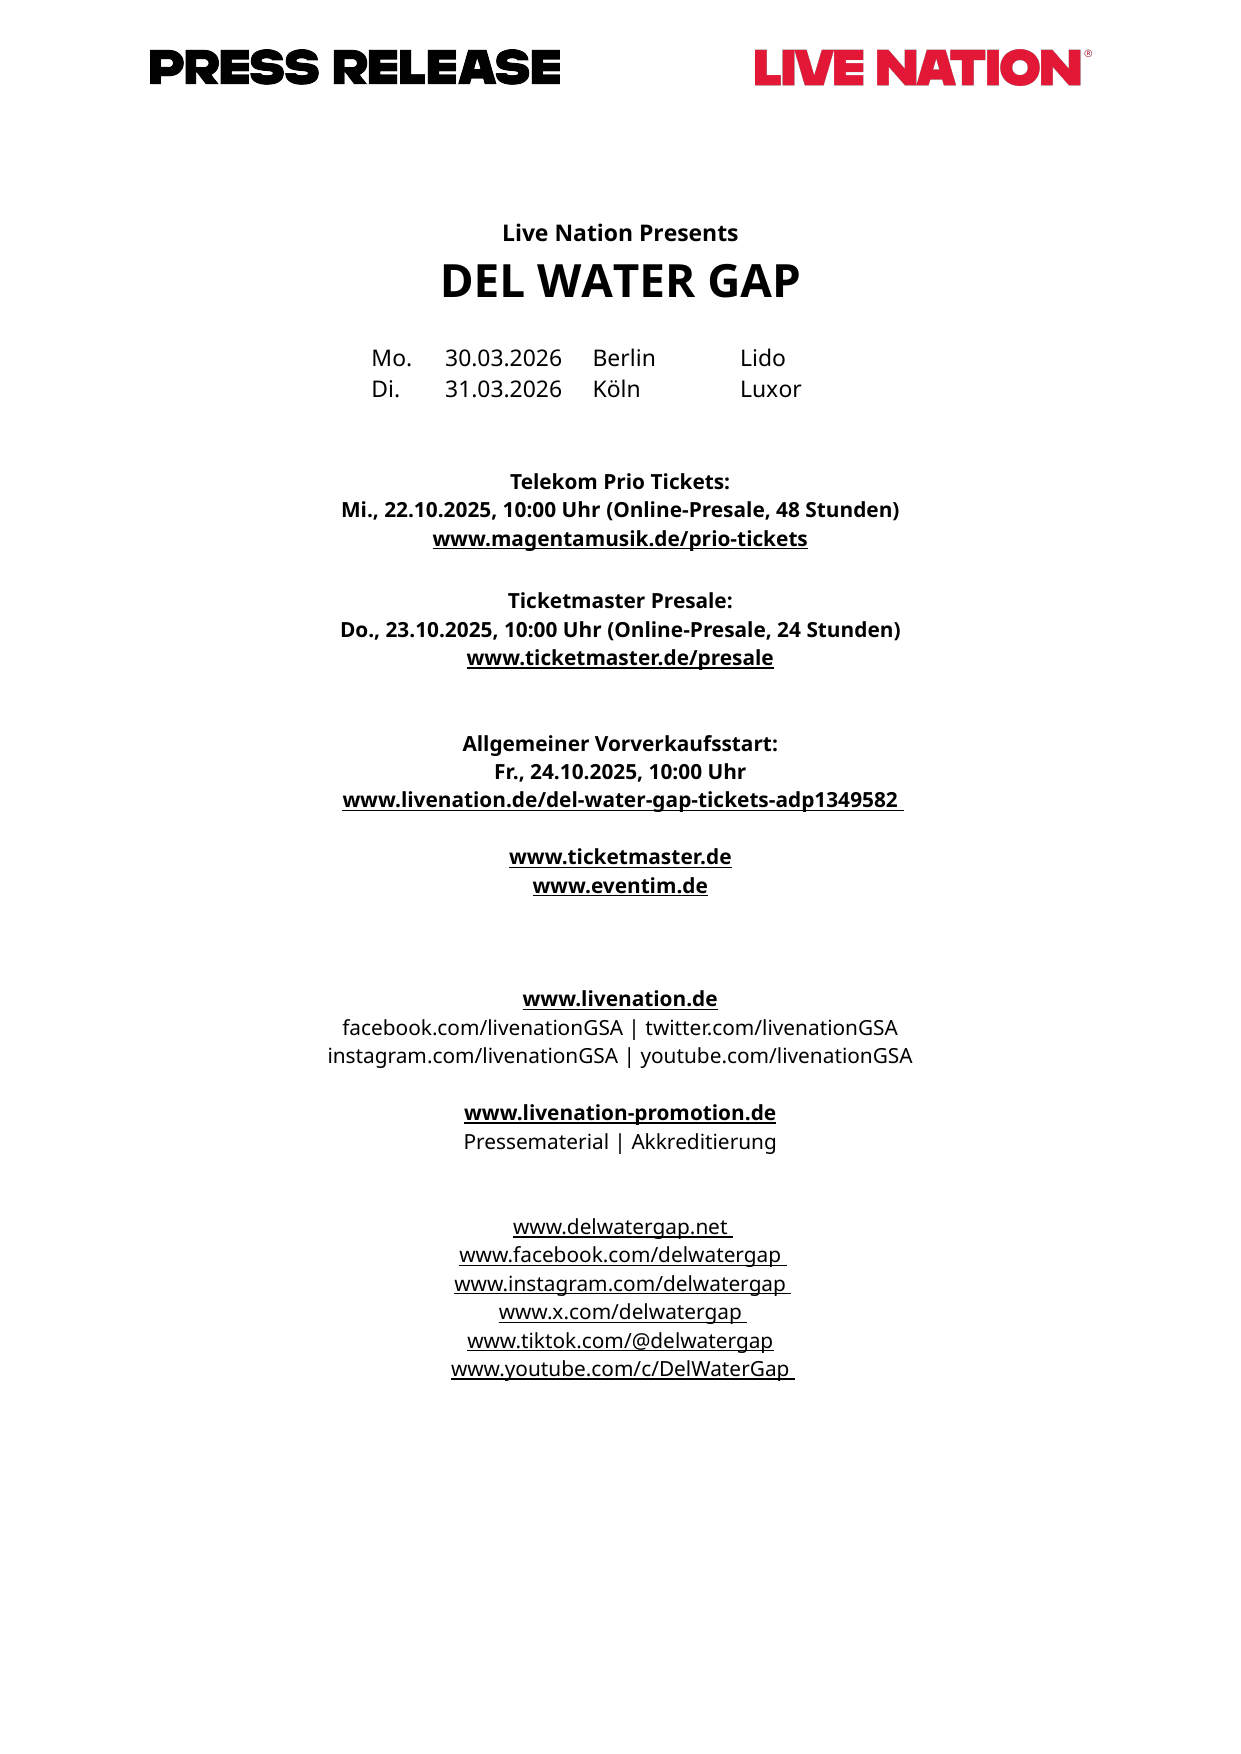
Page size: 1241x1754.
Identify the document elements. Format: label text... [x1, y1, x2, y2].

text www.instagram.com/delwatergap [150, 1269, 1090, 1297]
text www.facebook.com/delwatergap [150, 1241, 1090, 1269]
text Fr., 24.10.2025, 10:00 Uhr [150, 757, 1090, 786]
subtitle Allgemeiner Vorverkaufsstart: [150, 729, 1090, 757]
subtitle Telekom Prio Tickets: [150, 467, 1090, 496]
text Mi., 22.10.2025, 10:00 Uhr (Online-Presale, 48 Stunden) www.magentamusik.de/prio-tickets [150, 496, 1090, 552]
text Do., 23.10.2025, 10:00 Uhr (Online-Presale, 24 Stunden) [150, 615, 1090, 643]
text www.livenation-promotion.de [150, 1098, 1090, 1127]
text Pressematerial | Akkreditierung [150, 1127, 1090, 1155]
text www.tiktok.com/@delwatergap [150, 1326, 1090, 1354]
subtitle www.ticketmaster.de/presale [150, 643, 1090, 672]
picture [755, 49, 1092, 86]
text Live Nation Presents [150, 217, 1090, 248]
text www.youtube.com/c/DelWaterGap [150, 1354, 1090, 1383]
text Di. 31.03.2026 Köln Luxor [297, 373, 1090, 404]
text www.ticketmaster.de www.eventim.de [150, 842, 1090, 899]
text www.delwatergap.net [150, 1212, 1090, 1241]
picture [150, 49, 560, 85]
text www.x.com/delwatergap [150, 1297, 1090, 1326]
text www.livenation.de/del-water-gap-tickets-adp1349582 [150, 786, 1090, 814]
text www.livenation.de facebook.com/livenationGSA | twitter.com/livenationGSA [150, 984, 1090, 1041]
text instagram.com/livenationGSA | youtube.com/livenationGSA [150, 1041, 1090, 1070]
text DEL WATER GAP [150, 248, 1090, 311]
text Ticketmaster Presale: [150, 586, 1090, 615]
text Mo. 30.03.2026 Berlin Lido [297, 342, 1090, 373]
